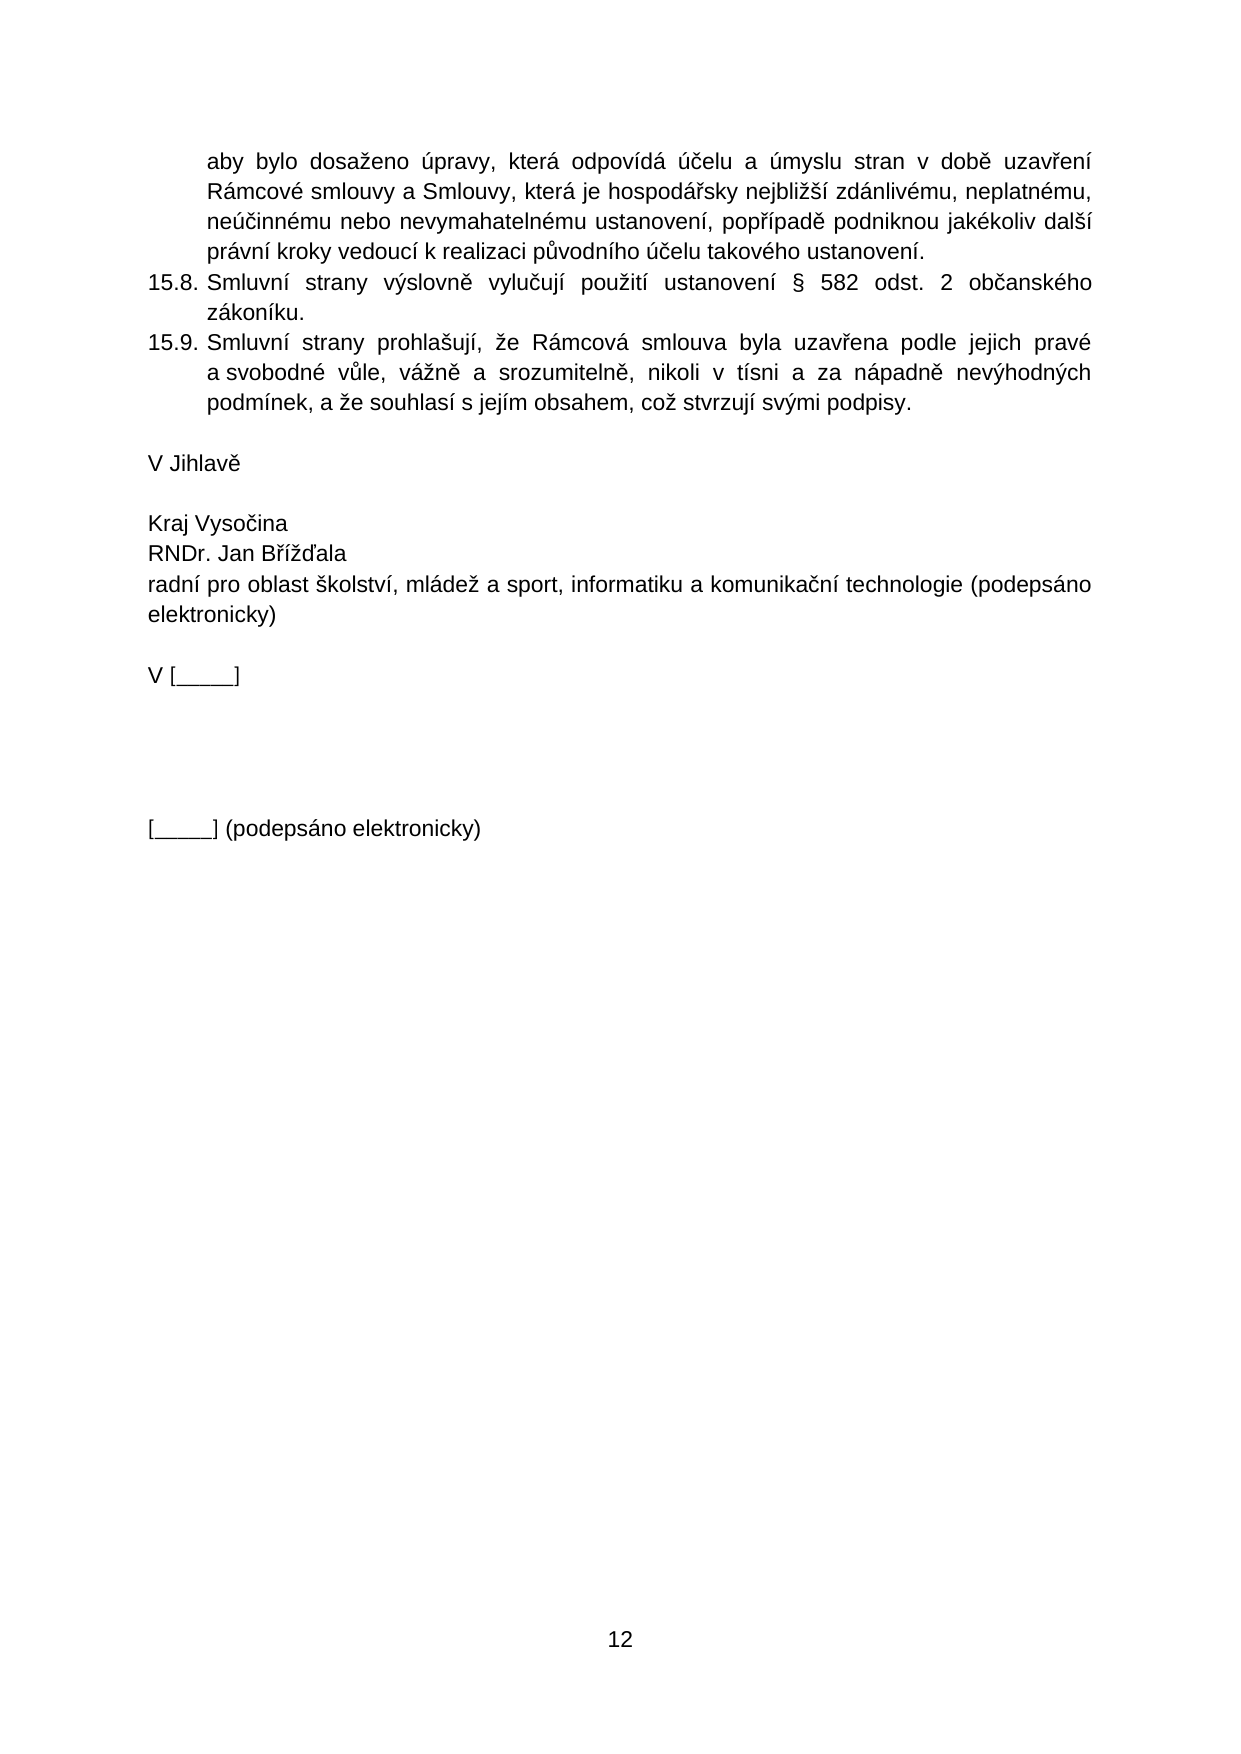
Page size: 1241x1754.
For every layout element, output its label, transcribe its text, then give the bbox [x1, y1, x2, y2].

list Smluvní strany výslovně vylučují použití ustanovení § 582 odst. 2 občanského zákoníku. [148, 268, 1093, 325]
text Kraj Vysočina [148, 510, 1093, 536]
text V [148, 661, 1093, 689]
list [148, 148, 1093, 264]
text (podepsáno elektronicky) [148, 814, 1093, 842]
list Smluvní strany prohlašují, že Rámcová smlouva byla uzavřena podle jejich pravé a svobodné vůle, vážně a srozumitelně, nikoli v tísni a za nápadně nevýhodných podmínek, a že souhlasí s jejím obsahem, což stvrzují svými podpisy. [148, 329, 1093, 416]
text V Jihlavě [148, 450, 1093, 476]
text RNDr. Jan Břížďala [148, 540, 1093, 567]
text radní pro oblast školství, mládež a sport, informatiku a komunikační technologie (podepsáno elektronicky) [148, 571, 1093, 627]
